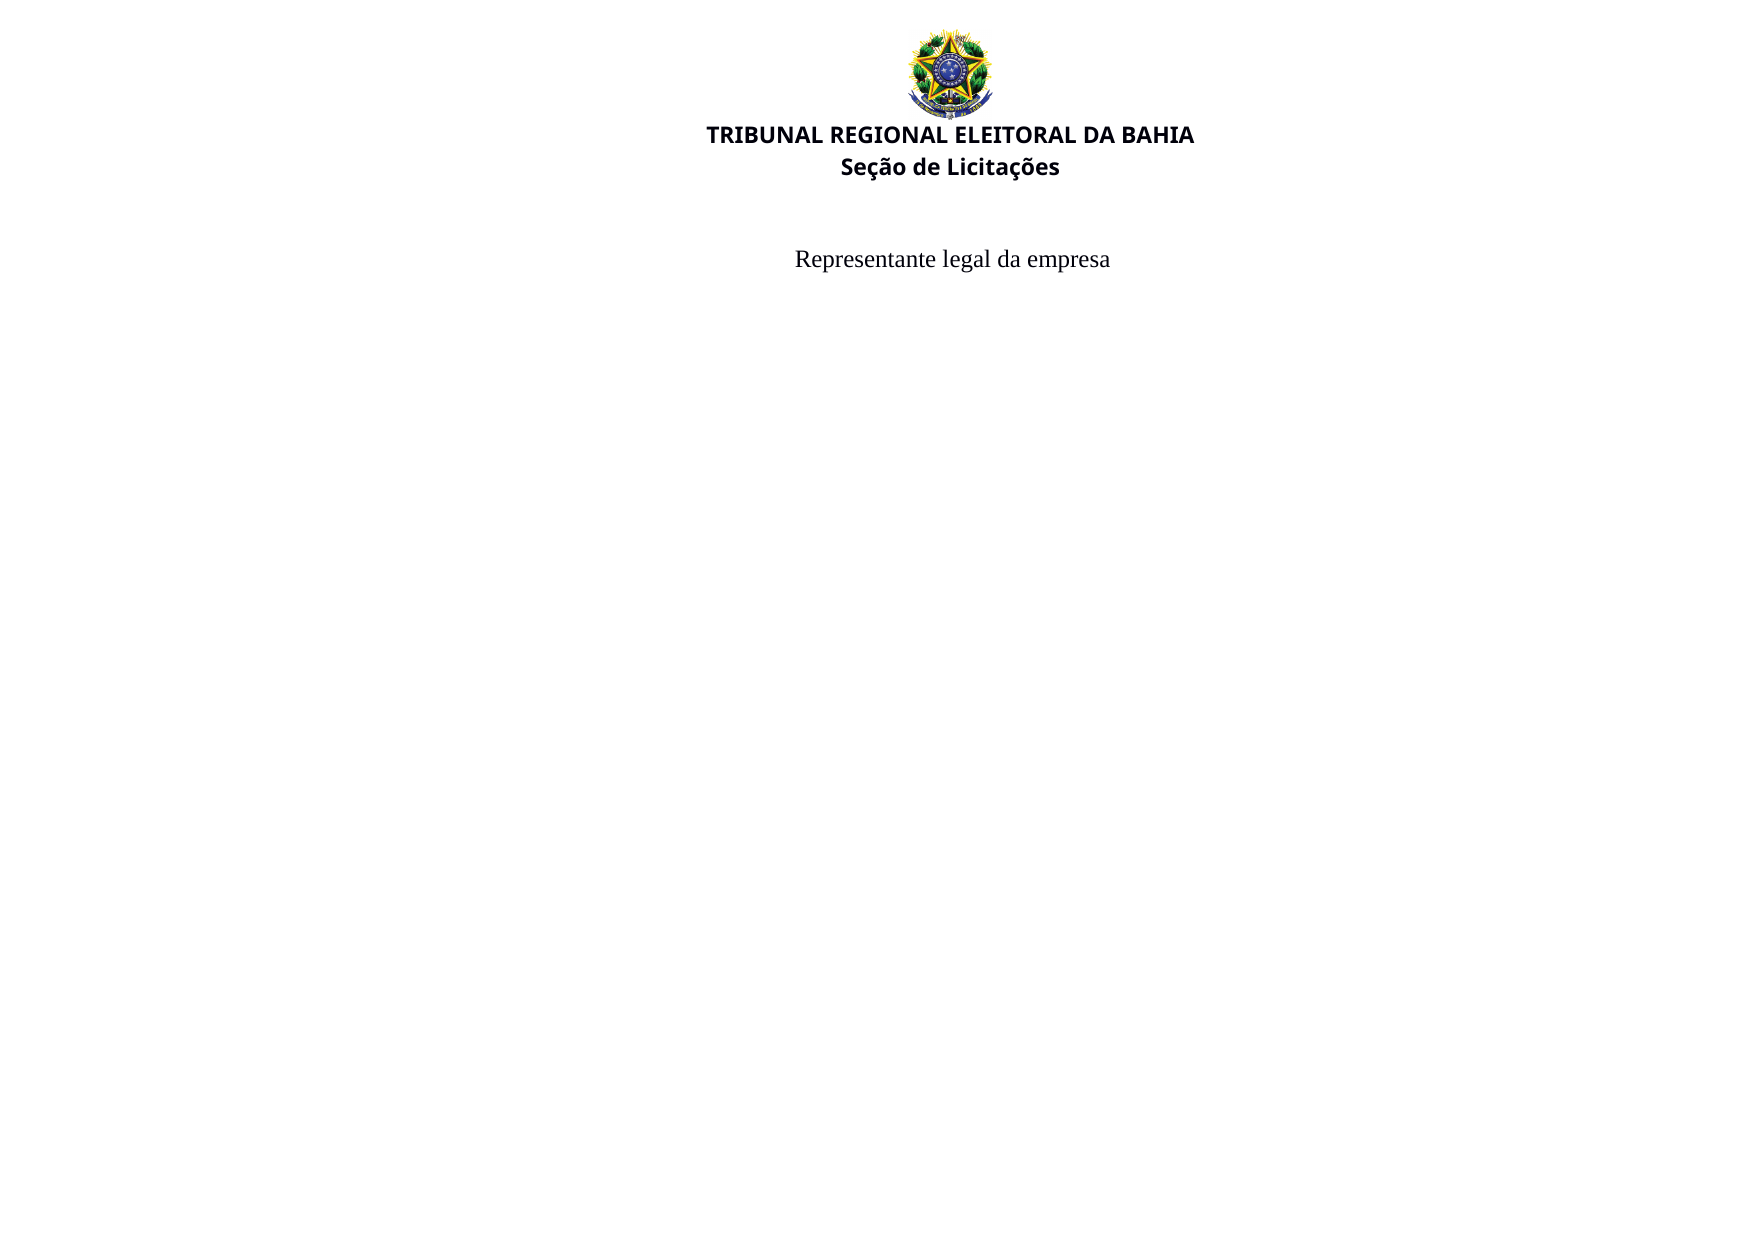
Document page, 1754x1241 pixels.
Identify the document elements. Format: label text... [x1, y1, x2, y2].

text Representante legal da empresa [192, 244, 1713, 273]
